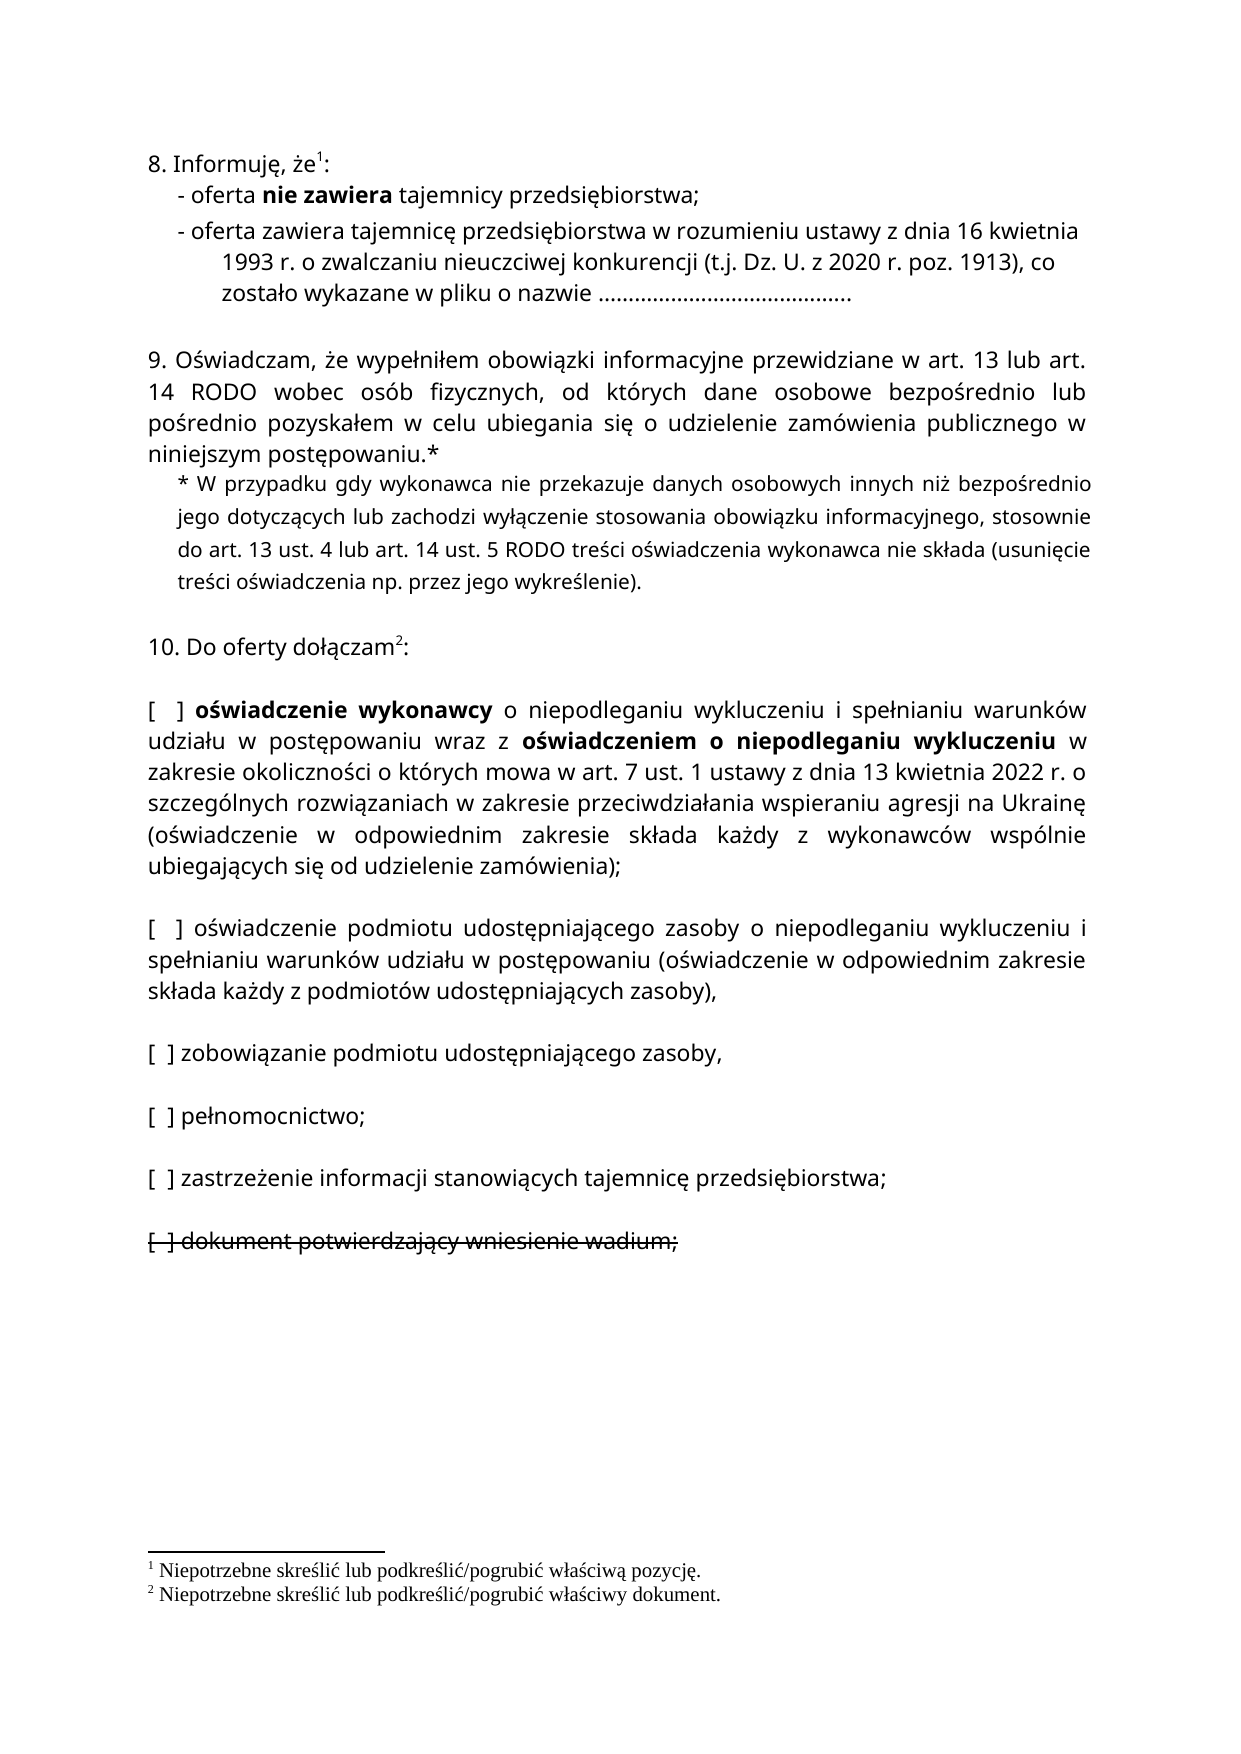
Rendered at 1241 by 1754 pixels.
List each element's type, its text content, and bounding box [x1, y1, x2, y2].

text [ ] zobowiązanie podmiotu udostępniającego zasoby, [148, 1037, 1087, 1069]
text * W przypadku gdy wykonawca nie przekazuje danych osobowych innych niż bezpośrednio jego dotyczących lub zachodzi wyłączenie stosowania obowiązku informacyjnego, stosownie do art. 13 ust. 4 lub art. 14 ust. 5 RODO treści oświadczenia wykonawca nie składa (usunięcie treści oświadczenia np. przez jego wykreślenie). [177, 469, 1093, 596]
text - oferta nie zawiera tajemnicy przedsiębiorstwa; [177, 179, 1087, 210]
text [ ] dokument potwierdzający wniesienie wadium; [148, 1225, 1087, 1256]
text [ ] pełnomocnictwo; [148, 1100, 1087, 1131]
text [ ] zastrzeżenie informacji stanowiących tajemnicę przedsiębiorstwa; [148, 1162, 1087, 1194]
text [ ] oświadczenie podmiotu udostępniającego zasoby o niepodleganiu wykluczeniu i spełnianiu warunków udziału w postępowaniu (oświadczenie w odpowiednim zakresie składa każdy z podmiotów udostępniających zasoby), [148, 912, 1087, 1006]
text 8. Informuję, że: [148, 148, 1087, 179]
text 9. Oświadczam, że wypełniłem obowiązki informacyjne przewidziane w art. 13 lub art. 14 RODO wobec osób fizycznych, od których dane osobowe bezpośrednio lub pośrednio pozyskałem w celu ubiegania się o udzielenie zamówienia publicznego w niniejszym postępowaniu.* [148, 344, 1087, 469]
text - oferta zawiera tajemnicę przedsiębiorstwa w rozumieniu ustawy z dnia 16 kwietnia 1993 r. o zwalczaniu nieuczciwej konkurencji (t.j. Dz. U. z 2020 r. poz. 1913), co zostało wykazane w pliku o nazwie ……………………………….….. [177, 215, 1087, 308]
text [ ] oświadczenie wykonawcy o niepodleganiu wykluczeniu i spełnianiu warunków udziału w postępowaniu wraz z oświadczeniem o niepodleganiu wykluczeniu w zakresie okoliczności o których mowa w art. 7 ust. 1 ustawy z dnia 13 kwietnia 2022 r. o szczególnych rozwiązaniach w zakresie przeciwdziałania wspieraniu agresji na Ukrainę (oświadczenie w odpowiednim zakresie składa każdy z wykonawców wspólnie ubiegających się od udzielenie zamówienia); [148, 694, 1087, 881]
text 10. Do oferty dołączam: [148, 631, 1087, 662]
